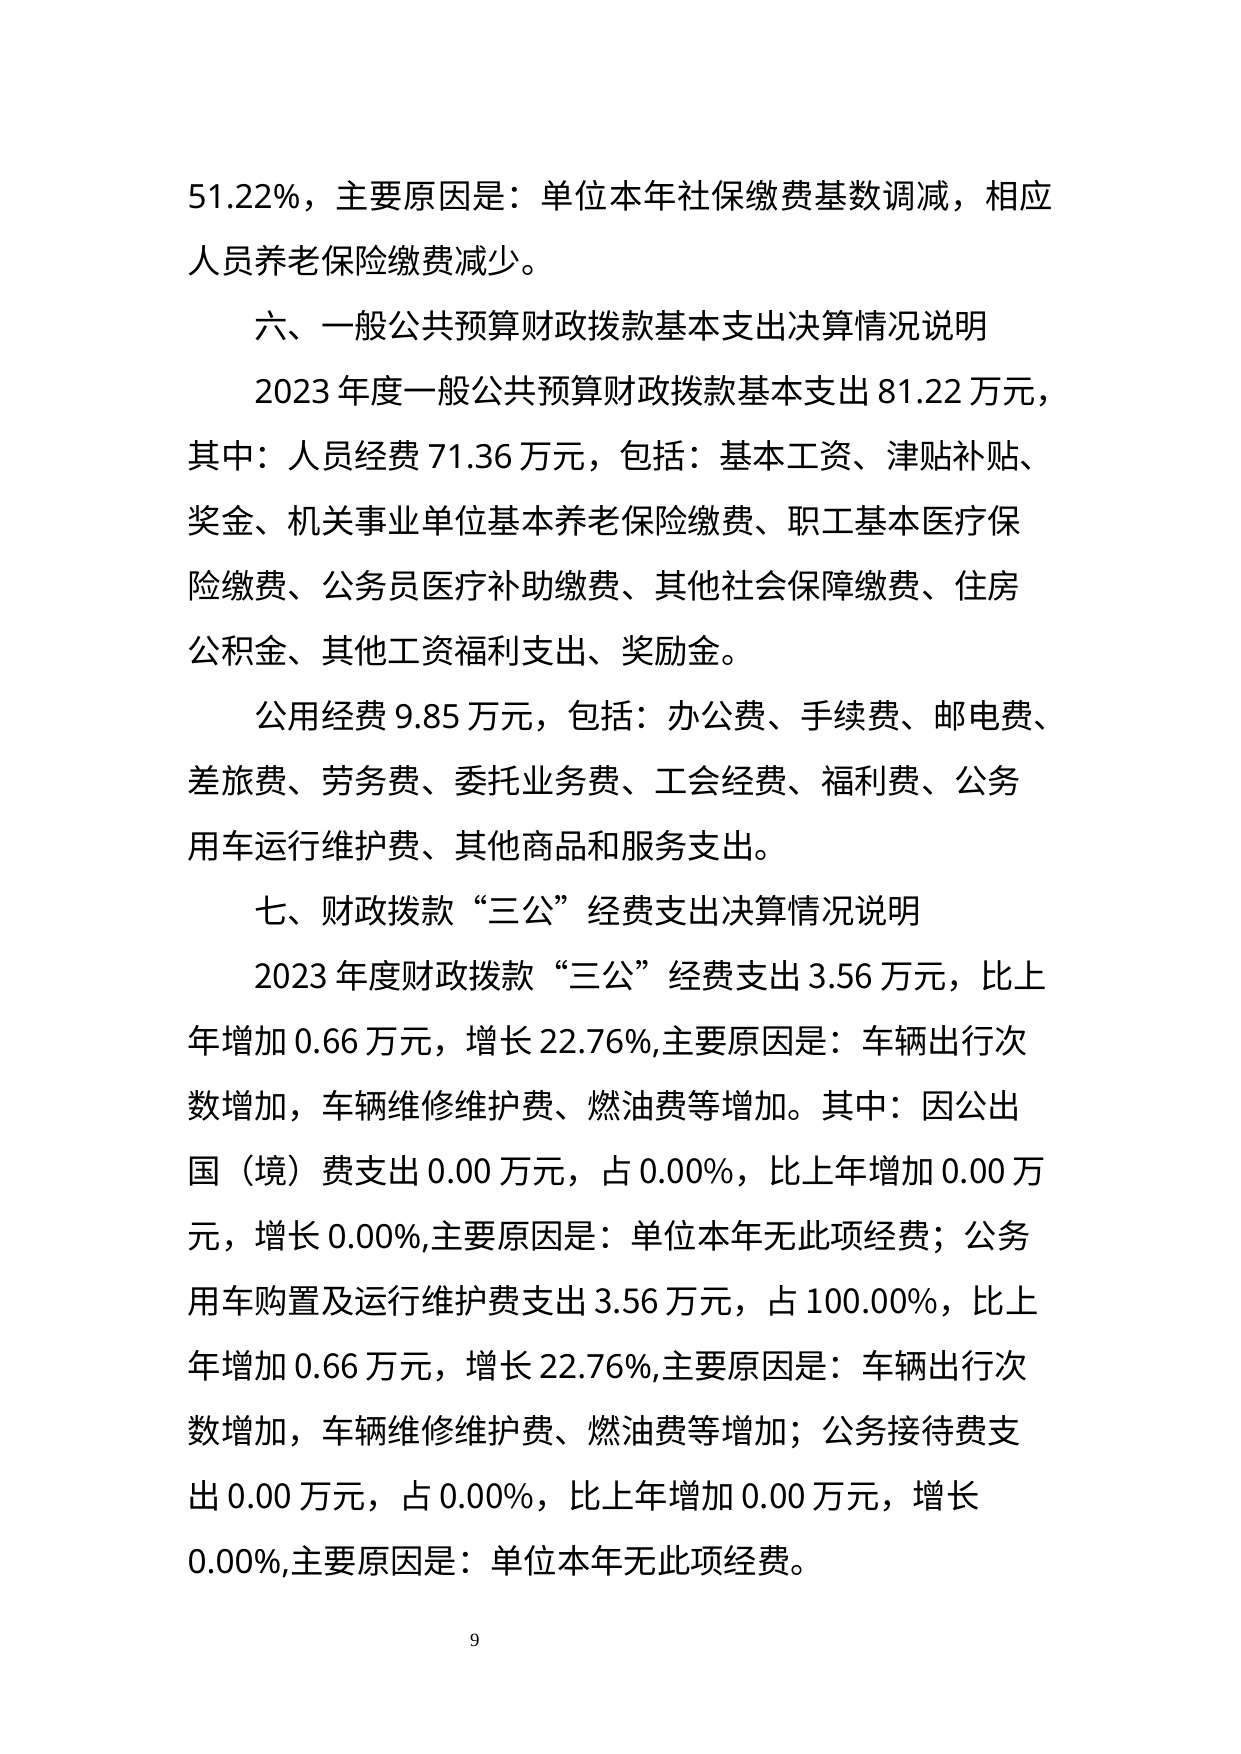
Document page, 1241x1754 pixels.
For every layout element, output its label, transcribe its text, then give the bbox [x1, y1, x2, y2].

text 六、一般公共预算财政拨款基本支出决算情况说明 [187, 292, 1053, 357]
text 2023年度财政拨款“三公”经费支出3.56万元，比上年增加0.66万元，增长22.76%,主要原因是：车辆出行次数增加，车辆维修维护费、燃油费等增加。其中：因公出国（境）费支出0.00万元，占0.00%，比上年增加0.00万元，增长0.00%,主要原因是：单位本年无此项经费；公务用车购置及运行维护费支出3.56万元，占100.00%，比上年增加0.66万元，增长22.76%,主要原因是：车辆出行次数增加，车辆维修维护费、燃油费等增加；公务接待费支出0.00万元，占0.00%，比上年增加0.00万元，增长0.00%,主要原因是：单位本年无此项经费。 [187, 942, 1053, 1592]
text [187, 162, 1053, 292]
text 2023年度一般公共预算财政拨款基本支出81.22万元，其中：人员经费71.36万元，包括：基本工资、津贴补贴、奖金、机关事业单位基本养老保险缴费、职工基本医疗保险缴费、公务员医疗补助缴费、其他社会保障缴费、住房公积金、其他工资福利支出、奖励金。 [187, 357, 1053, 682]
text 七、财政拨款“三公”经费支出决算情况说明 [187, 877, 1053, 942]
text 公用经费9.85万元，包括：办公费、手续费、邮电费、差旅费、劳务费、委托业务费、工会经费、福利费、公务用车运行维护费、其他商品和服务支出。 [187, 682, 1053, 877]
